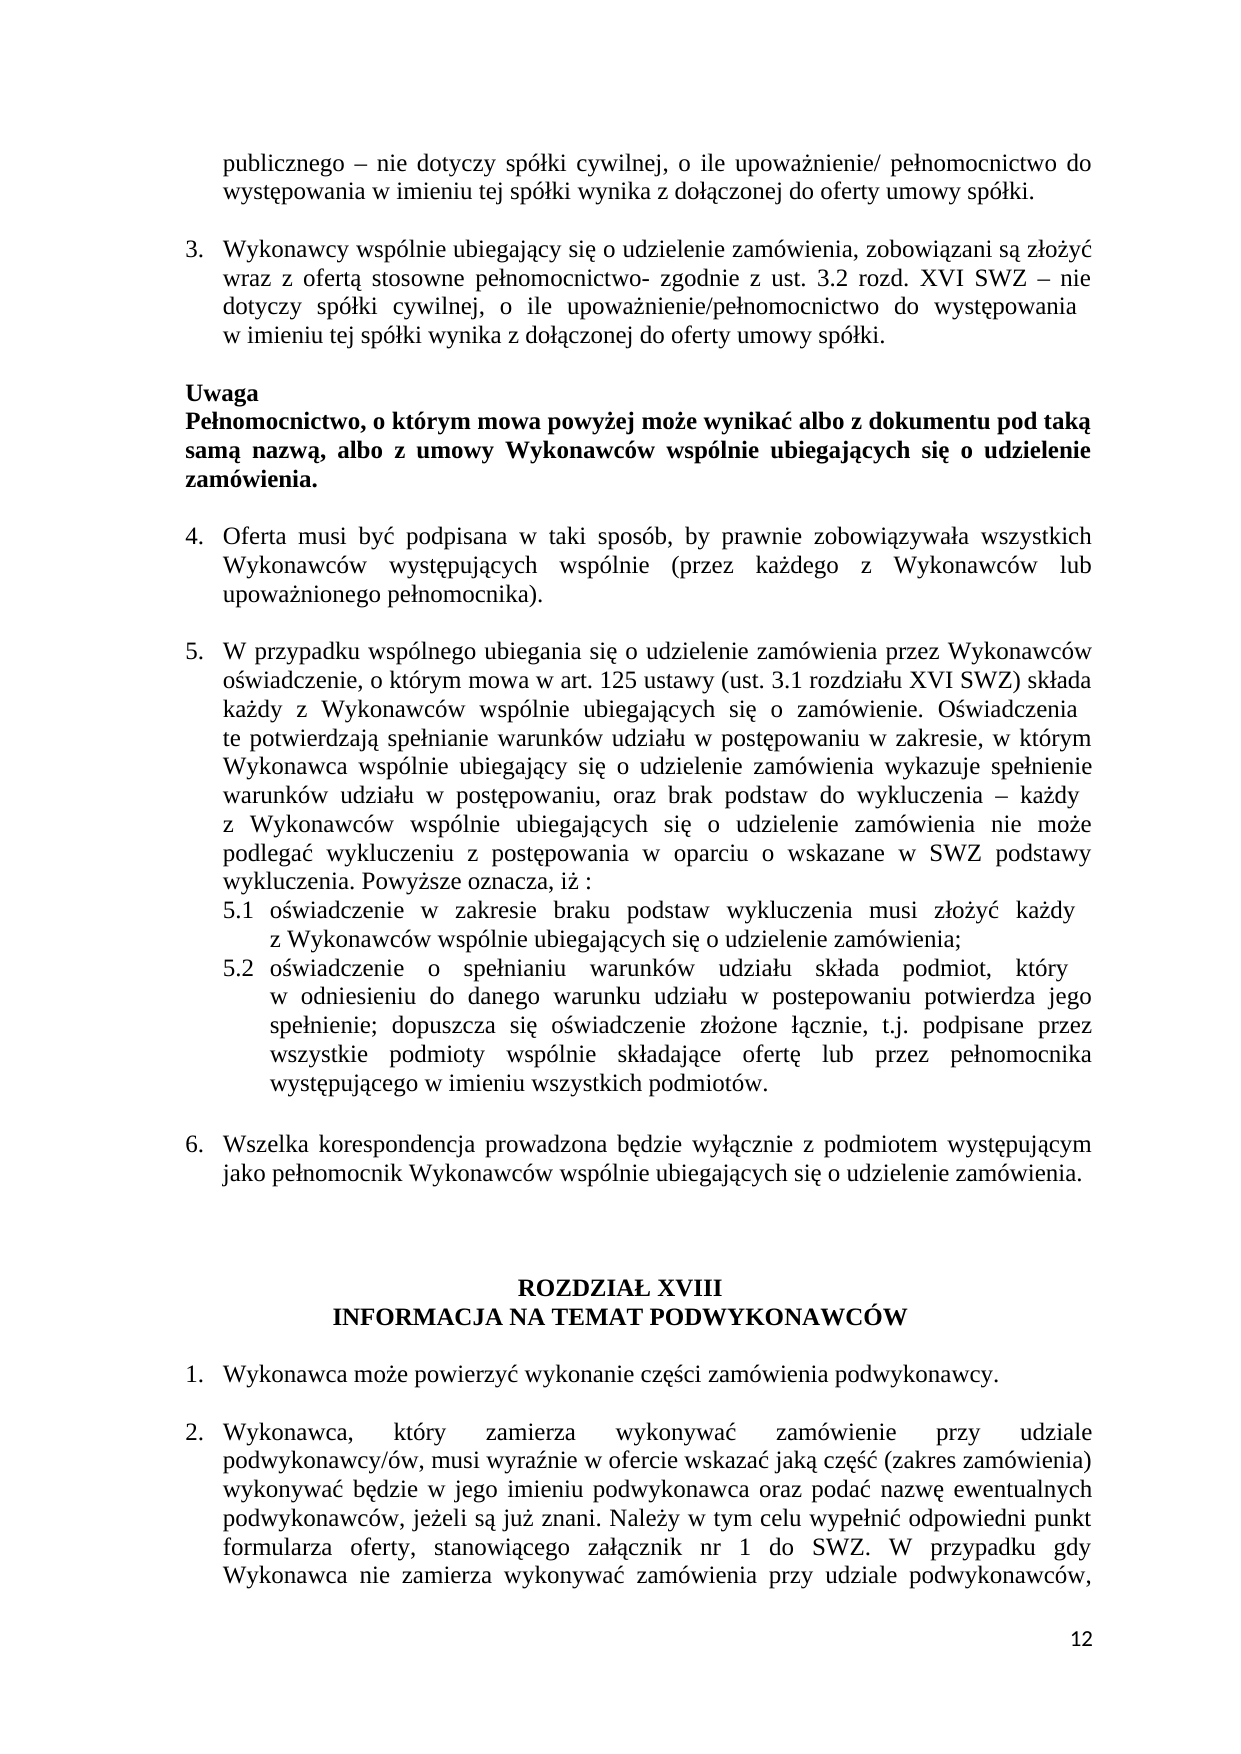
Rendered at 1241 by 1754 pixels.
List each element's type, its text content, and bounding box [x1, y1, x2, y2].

text Uwaga [185, 378, 1093, 406]
list oświadczenie o spełnianiu warunków udziału składa podmiot, który w odniesieniu do danego warunku udziału w postepowaniu potwierdza jego spełnienie; dopuszcza się oświadczenie złożone łącznie, t.j. podpisane przez wszystkie podmioty wspólnie składające ofertę lub przez pełnomocnika występującego w imieniu wszystkich podmiotów. [223, 953, 1093, 1096]
list Wykonawcy wspólnie ubiegający się o udzielenie zamówienia, zobowiązani są złożyć wraz z ofertą stosowne pełnomocnictwo- zgodnie z ust. 3.2 rozd. XVI SWZ – nie dotyczy spółki cywilnej, o ile upoważnienie/pełnomocnictwo do występowania w imieniu tej spółki wynika z dołączonej do oferty umowy spółki. [185, 234, 1093, 349]
list Wykonawca może powierzyć wykonanie części zamówienia podwykonawcy. [185, 1359, 1093, 1388]
list oświadczenie w zakresie braku podstaw wykluczenia musi złożyć każdy z Wykonawców wspólnie ubiegających się o udzielenie zamówienia; [223, 895, 1093, 953]
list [185, 148, 1093, 205]
text Pełnomocnictwo, o którym mowa powyżej może wynikać albo z dokumentu pod taką samą nazwą, albo z umowy Wykonawców wspólnie ubiegających się o udzielenie zamówienia. [185, 406, 1093, 493]
list Oferta musi być podpisana w taki sposób, by prawnie zobowiązywała wszystkich Wykonawców występujących wspólnie (przez każdego z Wykonawców lub upoważnionego pełnomocnika). [185, 521, 1093, 608]
text ROZDZIAŁ XVIII [148, 1273, 1093, 1302]
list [185, 1417, 1093, 1589]
list W przypadku wspólnego ubiegania się o udzielenie zamówienia przez Wykonawców oświadczenie, o którym mowa w art. 125 ustawy (ust. 3.1 rozdziału XVI SWZ) składa każdy z Wykonawców wspólnie ubiegających się o zamówienie. Oświadczenia te potwierdzają spełnianie warunków udziału w postępowaniu w zakresie, w którym Wykonawca wspólnie ubiegający się o udzielenie zamówienia wykazuje spełnienie warunków udziału w postępowaniu, oraz brak podstaw do wykluczenia – każdy z Wykonawców wspólnie ubiegających się o udzielenie zamówienia nie może podlegać wykluczeniu z postępowania w oparciu o wskazane w SWZ podstawy wykluczenia. Powyższe oznacza, iż : [185, 636, 1093, 895]
list Wszelka korespondencja prowadzona będzie wyłącznie z podmiotem występującym jako pełnomocnik Wykonawców wspólnie ubiegających się o udzielenie zamówienia. [185, 1129, 1093, 1187]
text INFORMACJA NA TEMAT PODWYKONAWCÓW [148, 1302, 1093, 1331]
